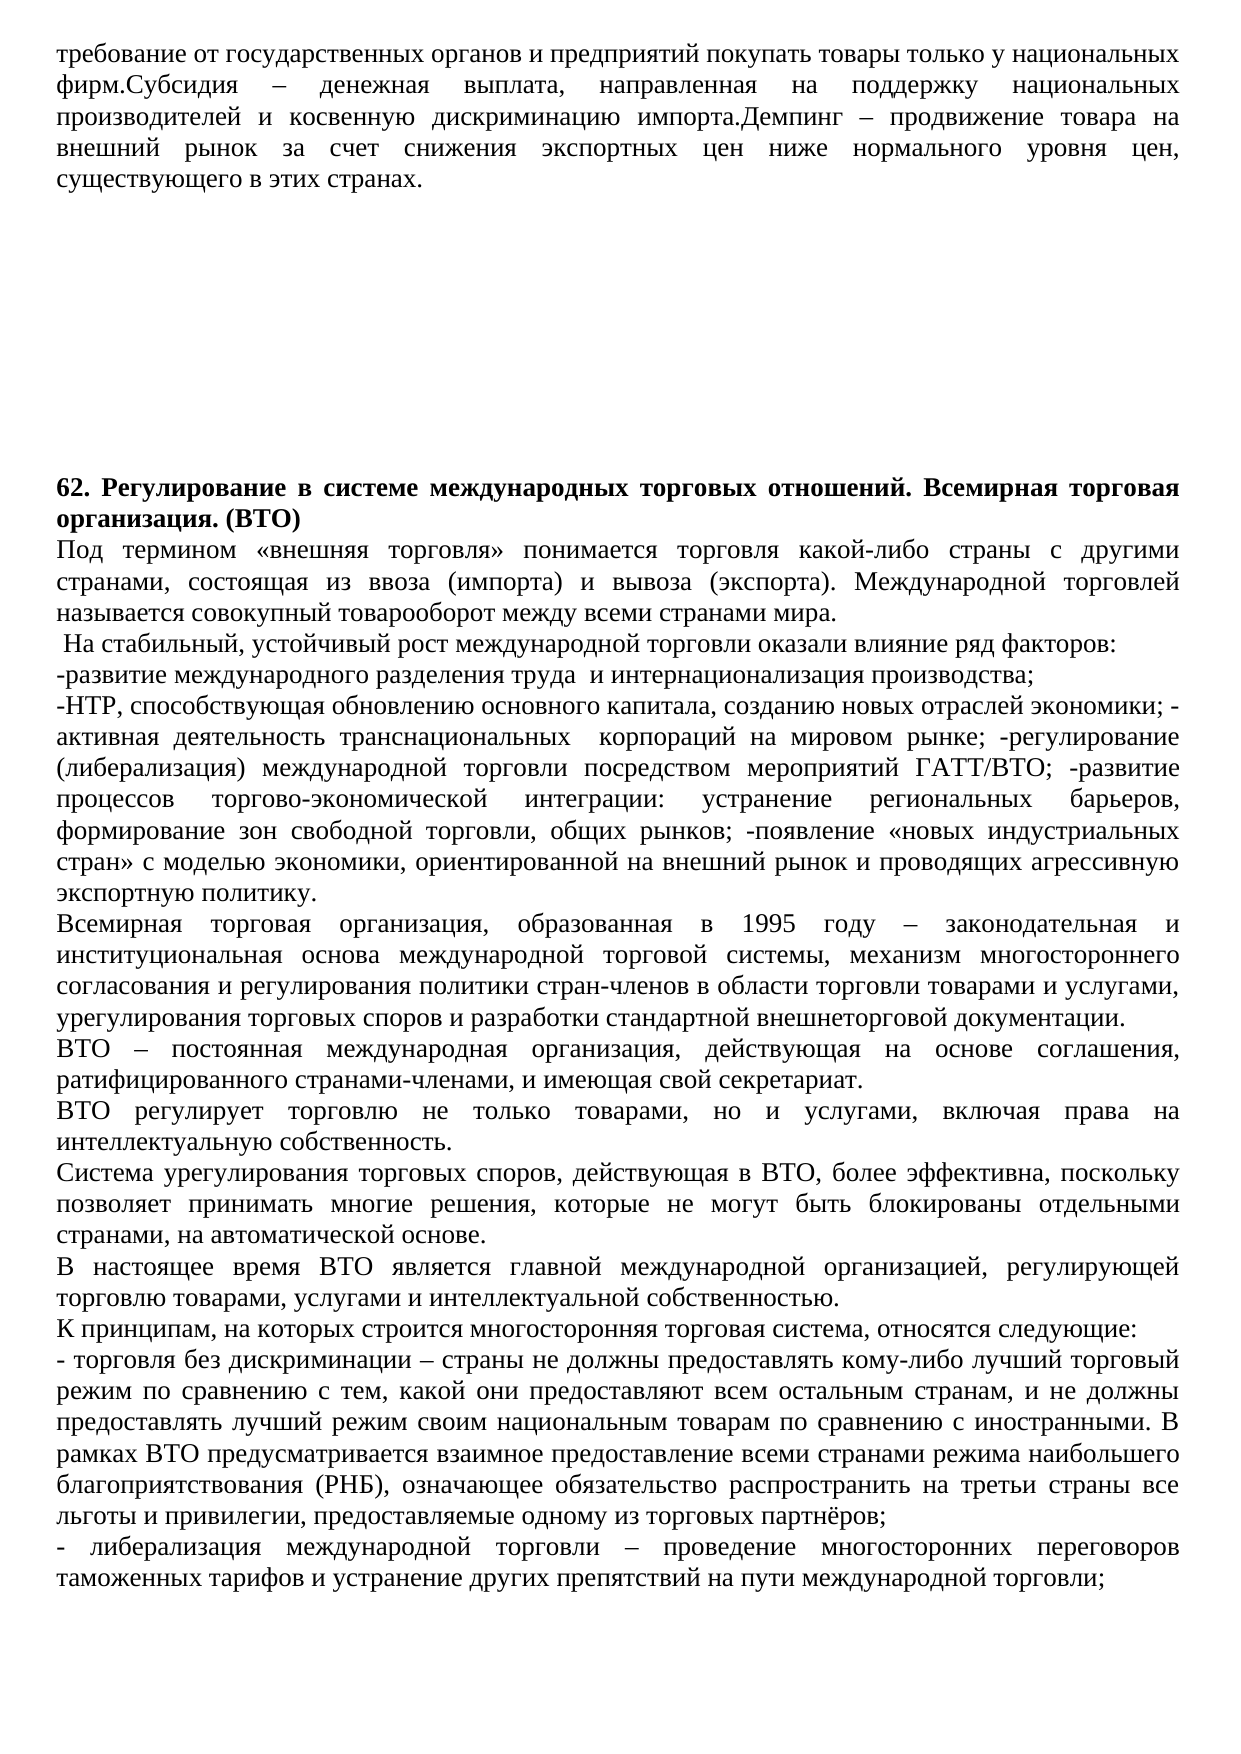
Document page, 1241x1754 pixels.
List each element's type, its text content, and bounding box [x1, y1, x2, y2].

text -НТР, способствующая обновлению основного капитала, созданию новых отраслей экономики; -активная деятельность транснациональных корпораций на мировом рынке; -регулирование (либерализация) международной торговли посредством мероприятий ГАТТ/ВТО; -развитие процессов торгово-экономической интеграции: устранение региональных барьеров, формирование зон свободной торговли, общих рынков; -появление «новых индустриальных стран» с моделью экономики, ориентированной на внешний рынок и проводящих агрессивную экспортную политику. [56, 689, 1181, 907]
text Система урегулирования торговых споров, действующая в ВТО, более эффективна, поскольку позволяет принимать многие решения, которые не могут быть блокированы отдельными странами, на автоматической основе. [56, 1156, 1181, 1250]
text На стабильный, устойчивый рост международной торговли оказали влияние ряд факторов: [56, 627, 1181, 658]
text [56, 37, 1181, 193]
text Всемирная торговая организация, образованная в 1995 году – законодательная и институциональная основа международной торговой системы, механизм многостороннего согласования и регулирования политики стран-членов в области торговли товарами и услугами, урегулирования торговых споров и разработки стандартной внешнеторговой документации. [56, 907, 1181, 1032]
text Под термином «внешняя торговля» понимается торговля какой-либо страны с другими странами, состоящая из ввоза (импорта) и вывоза (экспорта). Международной торговлей называется совокупный товарооборот между всеми странами мира. [56, 533, 1181, 627]
text 62. Регулирование в системе международных торговых отношений. Всемирная торговая организация. (ВТО) [56, 471, 1181, 533]
text - либерализация международной торговли – проведение многосторонних переговоров таможенных тарифов и устранение других препятствий на пути международной торговли; [56, 1530, 1181, 1592]
text ВТО – постоянная международная организация, действующая на основе соглашения, ратифицированного странами-членами, и имеющая свой секретариат. [56, 1032, 1181, 1094]
text В настоящее время ВТО является главной международной организацией, регулирующей торговлю товарами, услугами и интеллектуальной собственностью. [56, 1250, 1181, 1312]
text ВТО регулирует торговлю не только товарами, но и услугами, включая права на интеллектуальную собственность. [56, 1094, 1181, 1156]
text - торговля без дискриминации – страны не должны предоставлять кому-либо лучший торговый режим по сравнению с тем, какой они предоставляют всем остальным странам, и не должны предоставлять лучший режим своим национальным товарам по сравнению с иностранными. В рамках ВТО предусматривается взаимное предоставление всеми странами режима наибольшего благоприятствования (РНБ), означающее обязательство распространить на третьи страны все льготы и привилегии, предоставляемые одному из торговых партнёров; [56, 1343, 1181, 1530]
text К принципам, на которых строится многосторонняя торговая система, относятся следующие: [56, 1312, 1181, 1343]
text -развитие международного разделения труда и интернационализация производства; [56, 658, 1181, 689]
